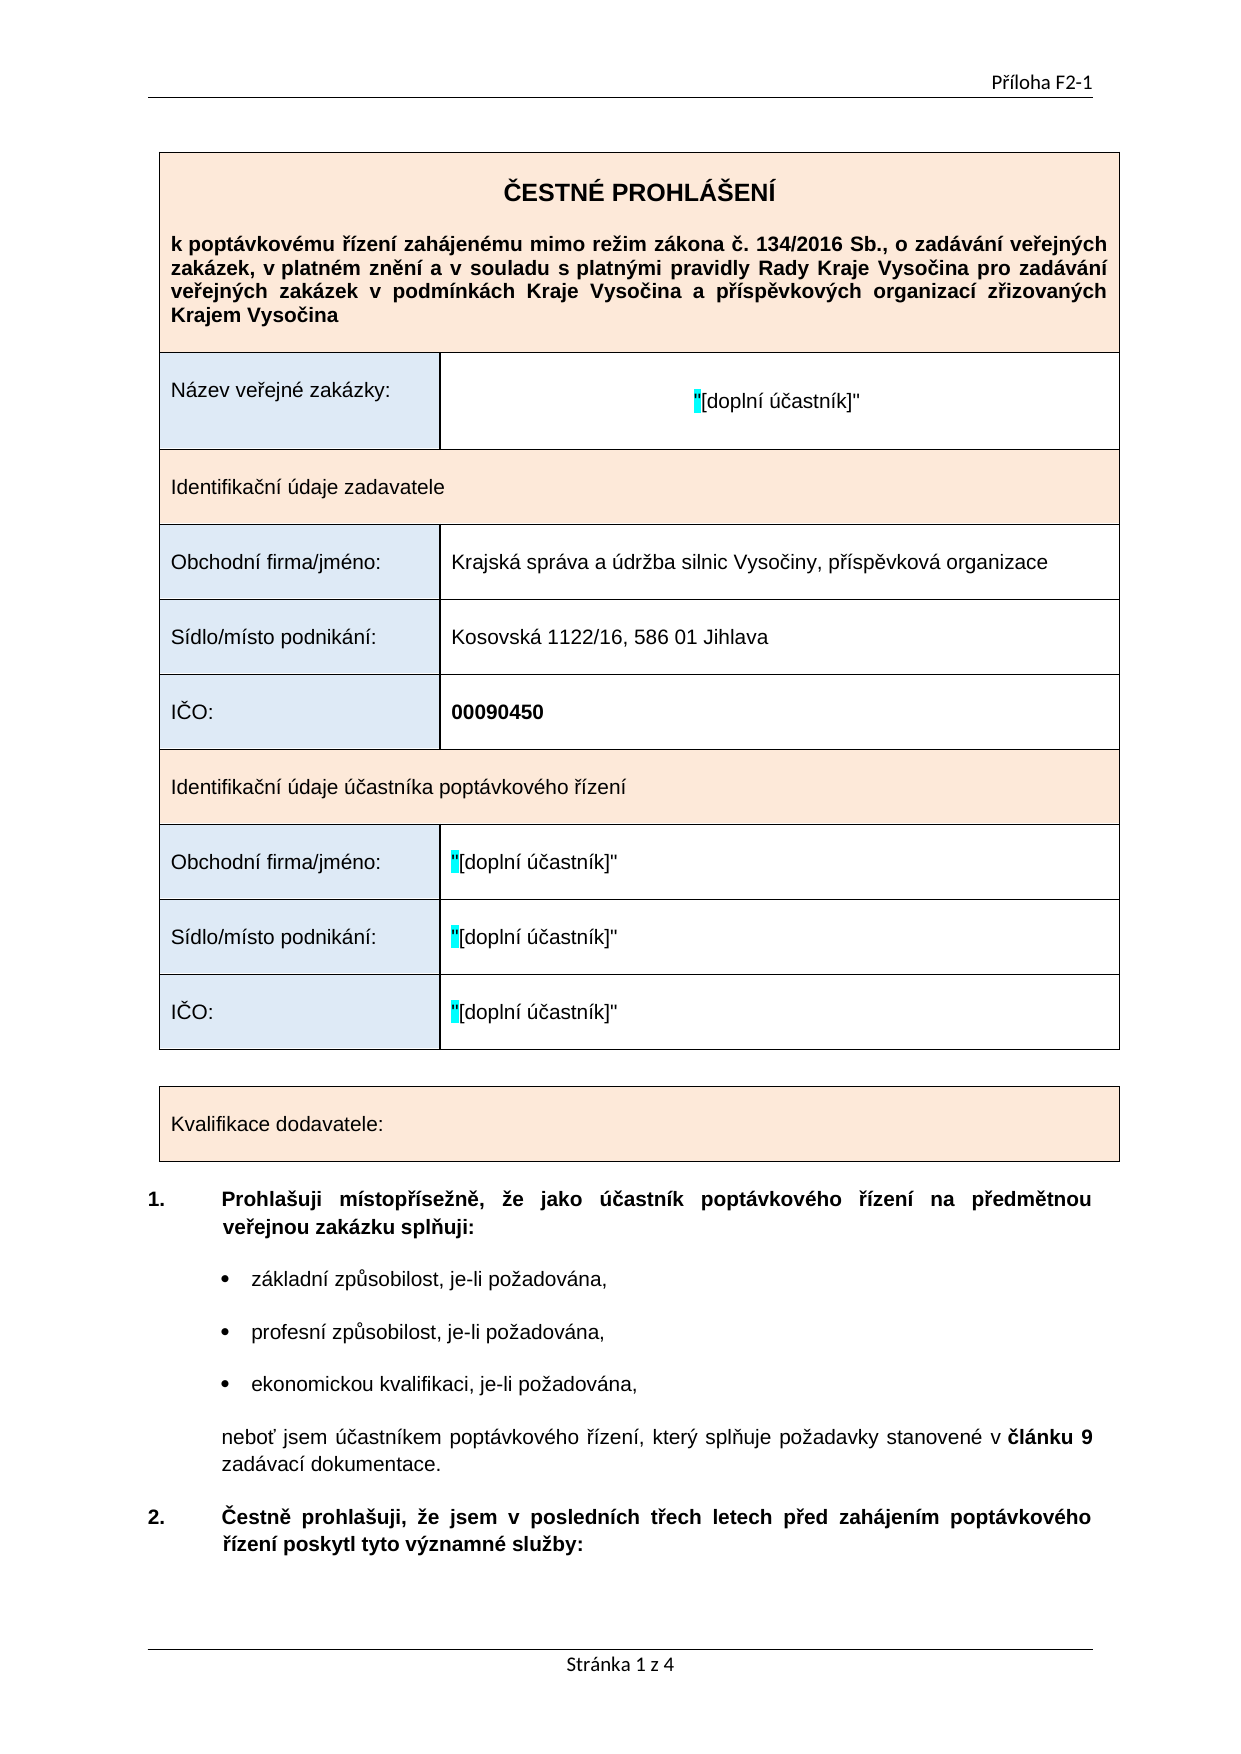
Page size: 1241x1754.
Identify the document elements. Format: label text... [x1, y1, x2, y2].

table_cell Obchodní firma/jméno: [160, 525, 439, 598]
table_cell Sídlo/místo podnikání: [160, 600, 439, 673]
list Čestně prohlašuji, že jsem v posledních třech letech před zahájením poptávkového řízení poskytl tyto významné služby: [148, 1505, 1093, 1556]
table_cell IČO: [160, 975, 439, 1048]
table_cell Název veřejné zakázky: [160, 353, 439, 448]
table_header ČESTNÉ PROHLÁŠENÍ k poptávkovému řízení zahájenému mimo režim zákona č. 134/2016 Sb., o zadávání veřejných zakázek, v platném znění a v souladu s platnými pravidly Rady Kraje Vysočina pro zadávání veřejných zakázek v podmínkách Kraje Vysočina a příspěvkových organizací zřizovaných Krajem Vysočina [160, 153, 1119, 352]
list Prohlašuji místopřísežně, že jako účastník poptávkového řízení na předmětnou veřejnou zakázku splňuji: [148, 1187, 1093, 1238]
table_cell Kosovská 1122/16, 586 01 Jihlava [441, 600, 1119, 673]
table_header Kvalifikace dodavatele: [160, 1087, 1119, 1161]
table_cell Obchodní firma/jméno: [160, 825, 439, 898]
table_cell Identifikační údaje účastníka poptávkového řízení [160, 750, 1119, 823]
table_cell IČO: [160, 675, 439, 748]
table_cell [441, 975, 1119, 1048]
table_cell [441, 900, 1119, 973]
list neboť jsem účastníkem poptávkového řízení, který splňuje požadavky stanovené v článku 9 zadávací dokumentace. [221, 1425, 1093, 1476]
table_cell 00090450 [441, 675, 1119, 748]
list profesní způsobilost, je-li požadována, [221, 1319, 1093, 1344]
table_cell [441, 825, 1119, 898]
table_cell Sídlo/místo podnikání: [160, 900, 439, 973]
list základní způsobilost, je-li požadována, [221, 1267, 1093, 1291]
list ekonomickou kvalifikaci, je-li požadována, [221, 1372, 1093, 1396]
table_cell [441, 353, 1119, 448]
table_cell Identifikační údaje zadavatele [160, 450, 1119, 523]
table_cell Krajská správa a údržba silnic Vysočiny, příspěvková organizace [441, 525, 1119, 598]
